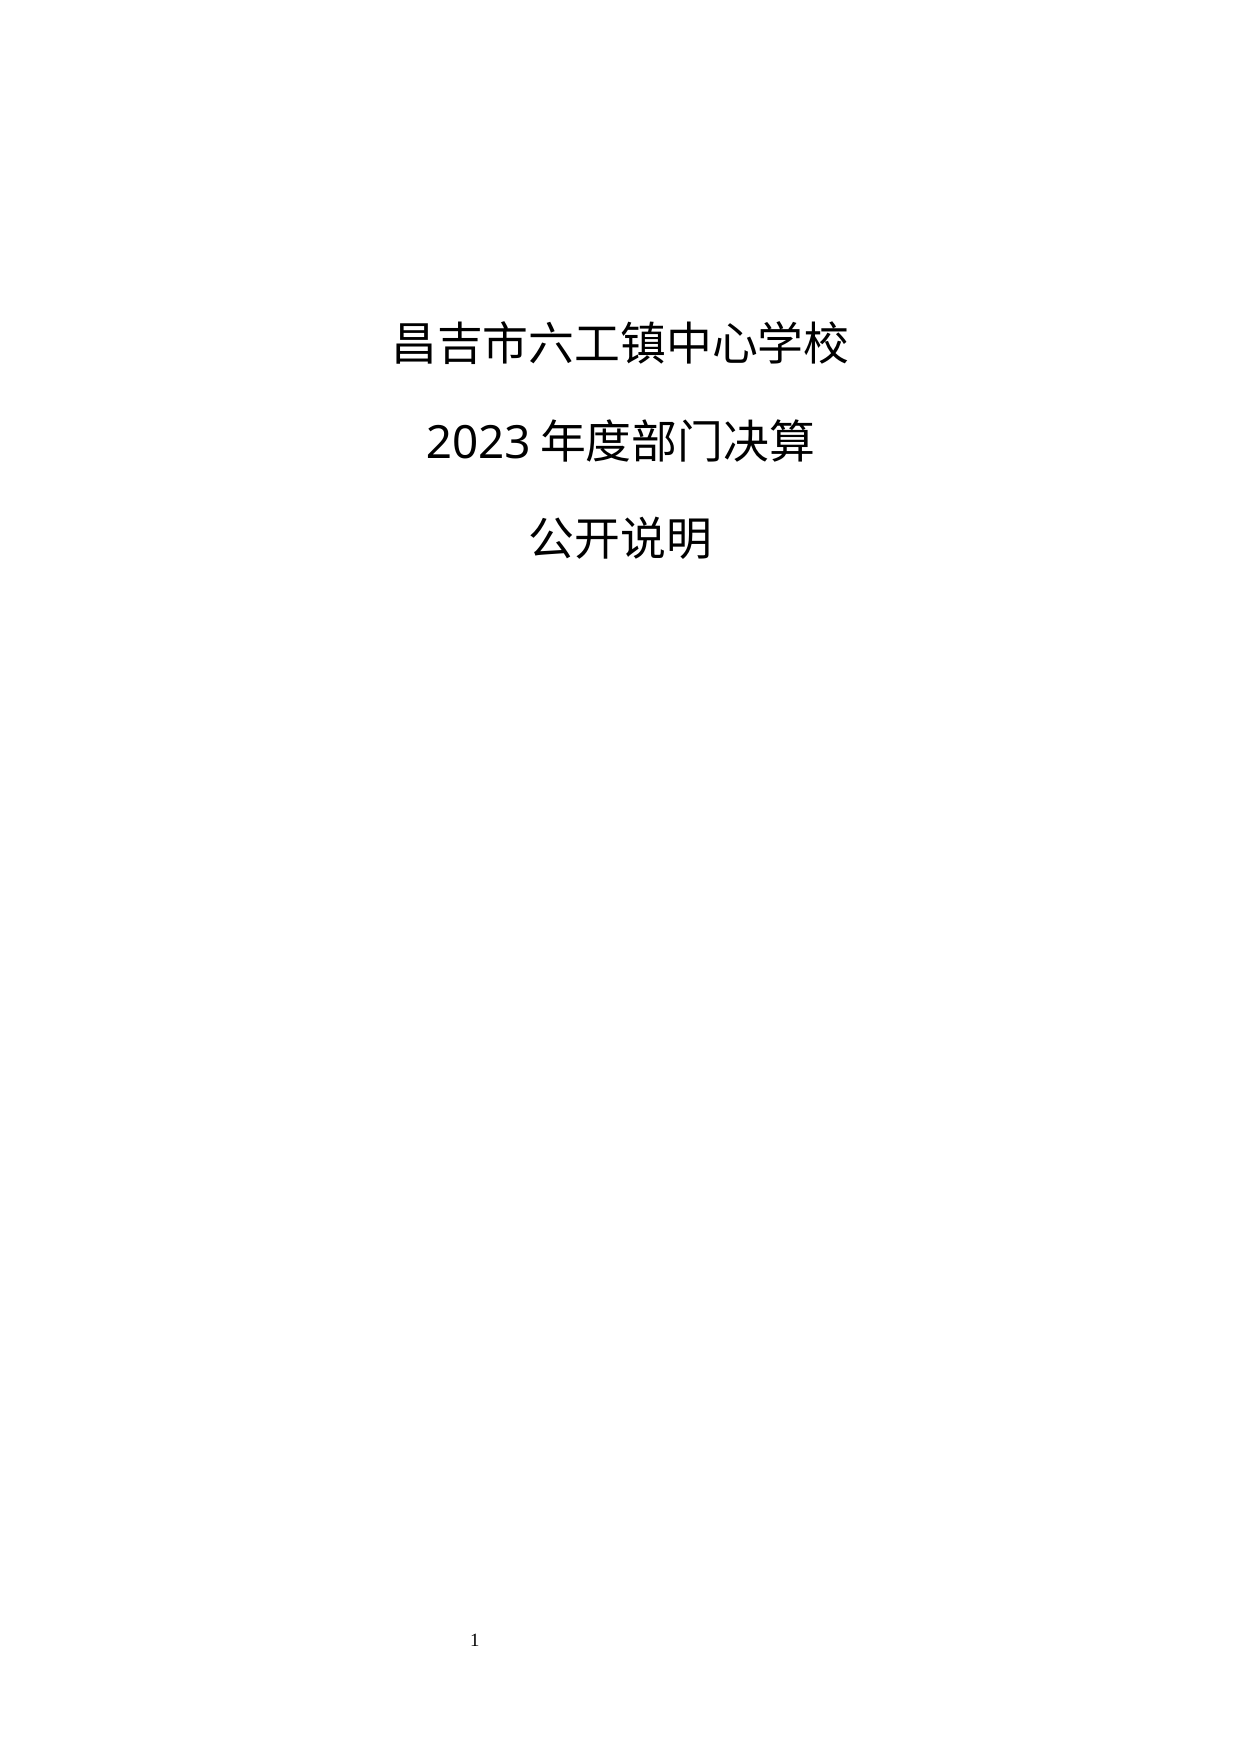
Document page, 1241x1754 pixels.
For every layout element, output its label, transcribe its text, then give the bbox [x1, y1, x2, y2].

text 公开说明 [187, 487, 1053, 584]
text 2023年度部门决算 [187, 389, 1053, 487]
text 昌吉市六工镇中心学校 [187, 292, 1053, 389]
